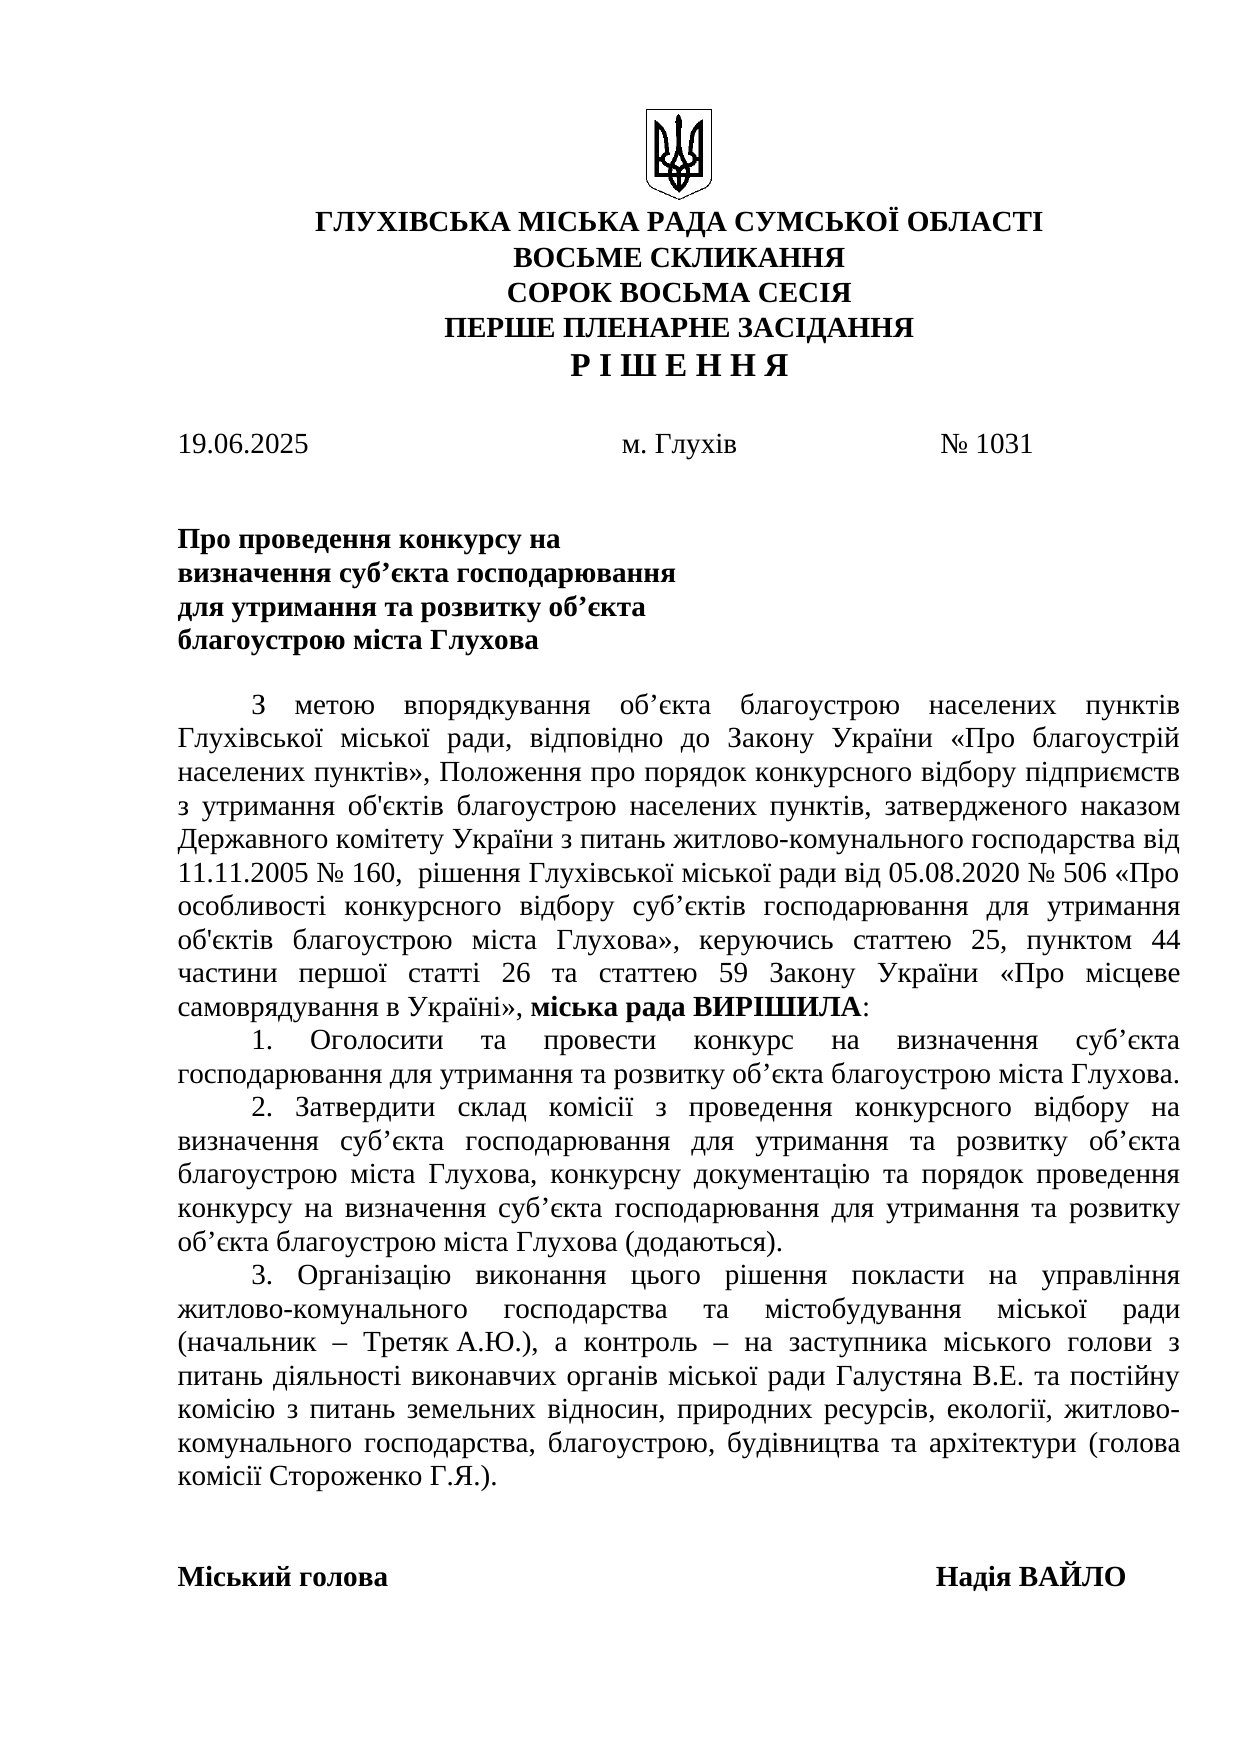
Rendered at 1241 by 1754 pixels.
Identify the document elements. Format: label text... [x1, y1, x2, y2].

text Про проведення конкурсу на визначення суб’єкта господарювання для утримання та розвитку об’єкта благоустрою міста Глухова [177, 522, 694, 656]
text Р І Ш Е Н Н Я [177, 345, 1181, 384]
text СОРОК ВОСЬМА СЕСІЯ [177, 275, 1181, 308]
text Міський голова Надія ВАЙЛО [177, 1559, 1181, 1593]
picture [643, 106, 715, 204]
text 3. Організацію виконання цього рішення покласти на управління житлово-комунального господарства та містобудування міської ради (начальник – Третяк А.Ю.), а контроль – на заступника міського голови з питань діяльності виконавчих органів міської ради Галустяна В.Е. та постійну комісію з питань земельних відносин, природних ресурсів, екології, житлово-комунального господарства, благоустрою, будівництва та архітектури (голова комісії Стороженко Г.Я.). [177, 1257, 1181, 1492]
text ПЕРШЕ ПЛЕНАРНЕ ЗАСІДАННЯ [177, 310, 1181, 344]
text З метою впорядкування об’єкта благоустрою населених пунктів Глухівської міської ради, відповідно до Закону України «Про благоустрій населених пунктів», Положення про порядок конкурсного відбору підприємств з утримання об'єктів благоустрою населених пунктів, затвердженого наказом Державного комітету України з питань житлово-комунального господарства від 11.11.2005 № 160, рішення Глухівської міської ради від 05.08.2020 № 506 «Про особливості конкурсного відбору суб’єктів господарювання для утримання об'єктів благоустрою міста Глухова», керуючись статтею 25, пунктом 44 частини першої статті 26 та статтею 59 Закону України «Про місцеве самоврядування в Україні», міська рада ВИРІШИЛА: [177, 687, 1181, 1022]
text 2. Затвердити склад комісії з проведення конкурсного відбору на визначення суб’єкта господарювання для утримання та розвитку об’єкта благоустрою міста Глухова, конкурсну документацію та порядок проведення конкурсу на визначення суб’єкта господарювання для утримання та розвитку об’єкта благоустрою міста Глухова (додаються). [177, 1089, 1181, 1257]
text 1. Оголосити та провести конкурс на визначення суб’єкта господарювання для утримання та розвитку об’єкта благоустрою міста Глухова. [177, 1022, 1181, 1089]
text ВОСЬМЕ СКЛИКАННЯ [177, 240, 1181, 273]
text 19.06.2025 м. Глухів № 1031 [177, 426, 1181, 459]
text ГЛУХІВСЬКА МІСЬКА РАДА СУМСЬКОЇ ОБЛАСТІ [177, 204, 1181, 238]
